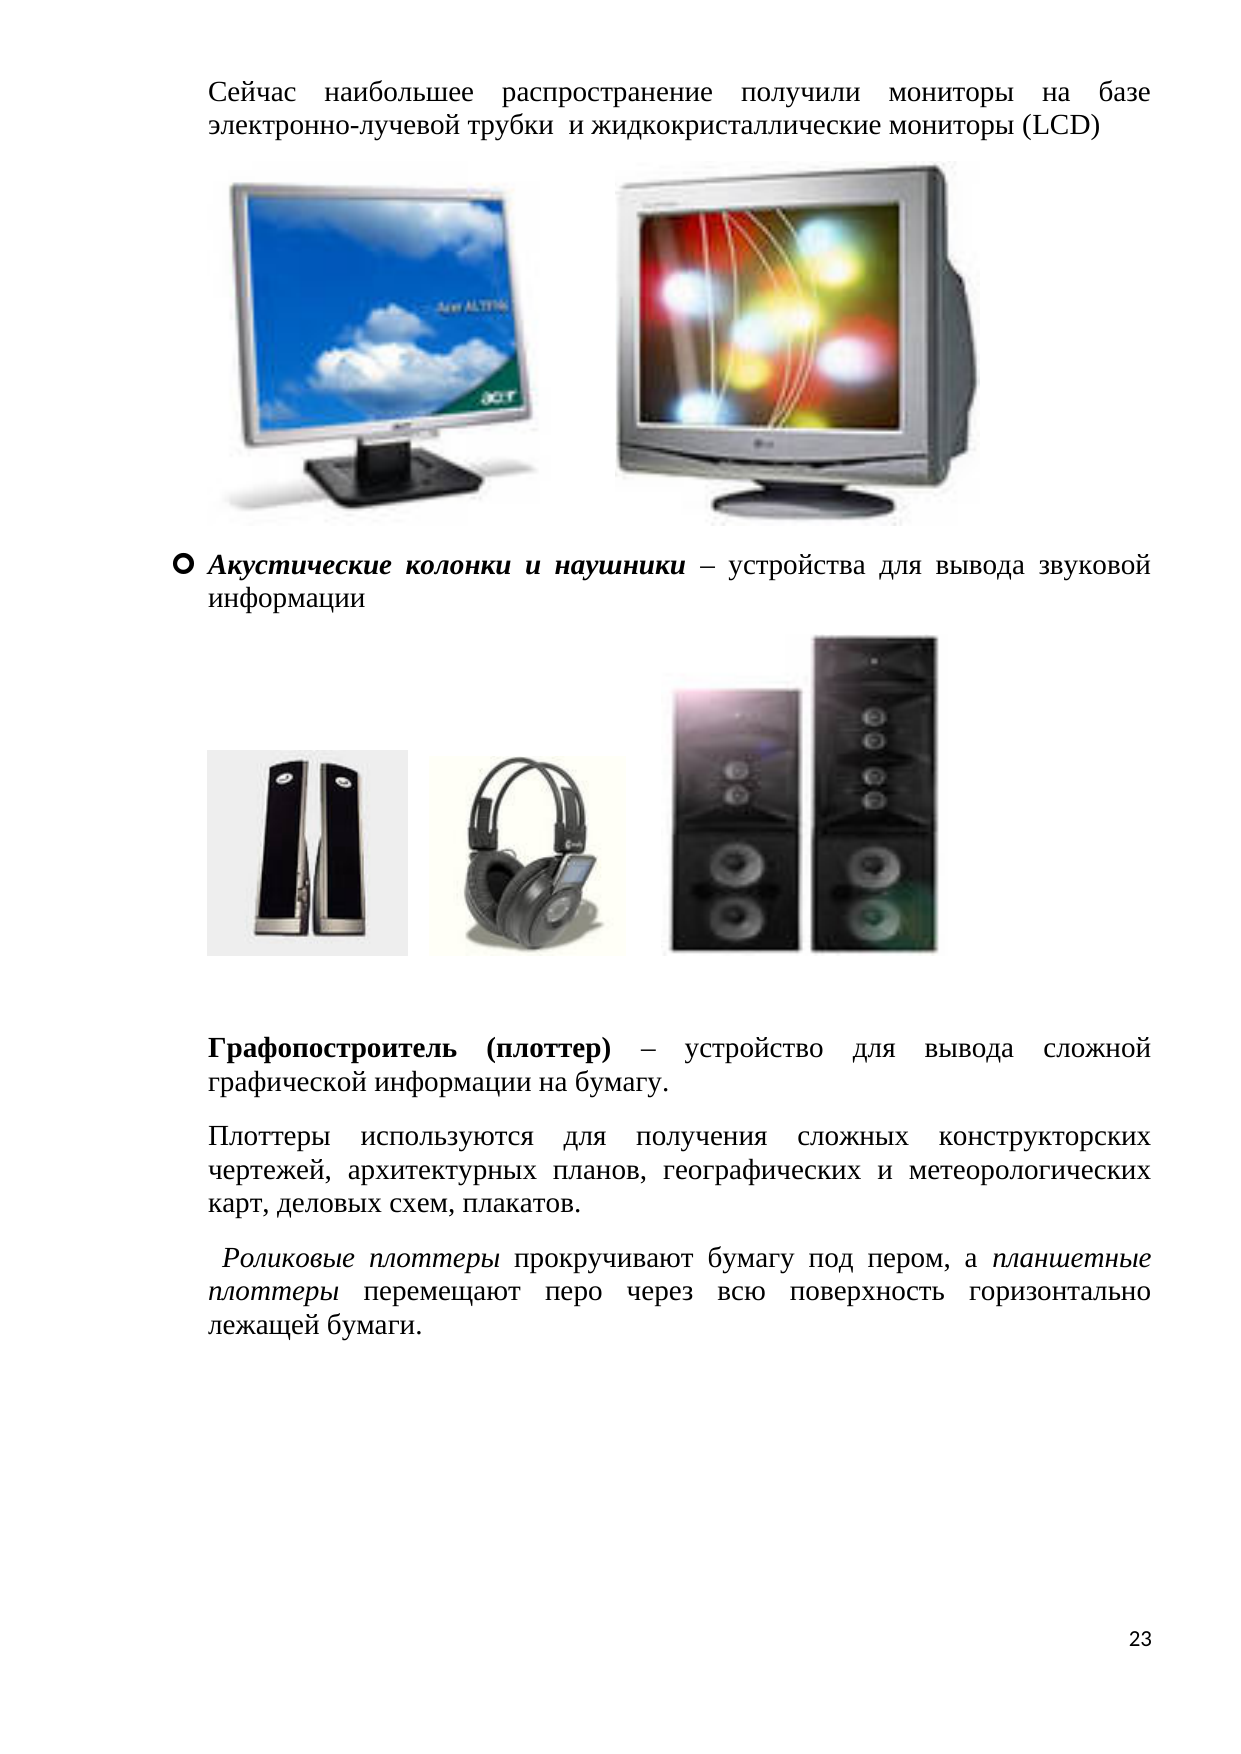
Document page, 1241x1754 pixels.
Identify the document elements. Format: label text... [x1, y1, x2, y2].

list Акустические колонки и наушники – устройства для вывода звуковой информации [170, 547, 1152, 614]
text Плоттеры используются для получения сложных конструкторских чертежей, архитектурных планов, географических и метеорологических карт, деловых схем, плакатов. [208, 1118, 1152, 1219]
text Графопостроитель (плоттер) – устройство для вывода сложной графической информации на бумагу. [208, 1030, 1152, 1097]
picture [661, 634, 948, 956]
text Роликовые плоттеры прокручивают бумагу под пером, а планшетные плоттеры перемещают перо через всю поверхность горизонтально лежащей бумаги. [208, 1240, 1152, 1340]
picture [207, 750, 408, 956]
picture [207, 161, 551, 526]
text Сейчас наибольшее распространение получили мониторы на базе электронно-лучевой трубки и жидкокристаллические мониторы (LCD) [208, 74, 1152, 141]
picture [429, 756, 626, 956]
picture [615, 161, 980, 526]
